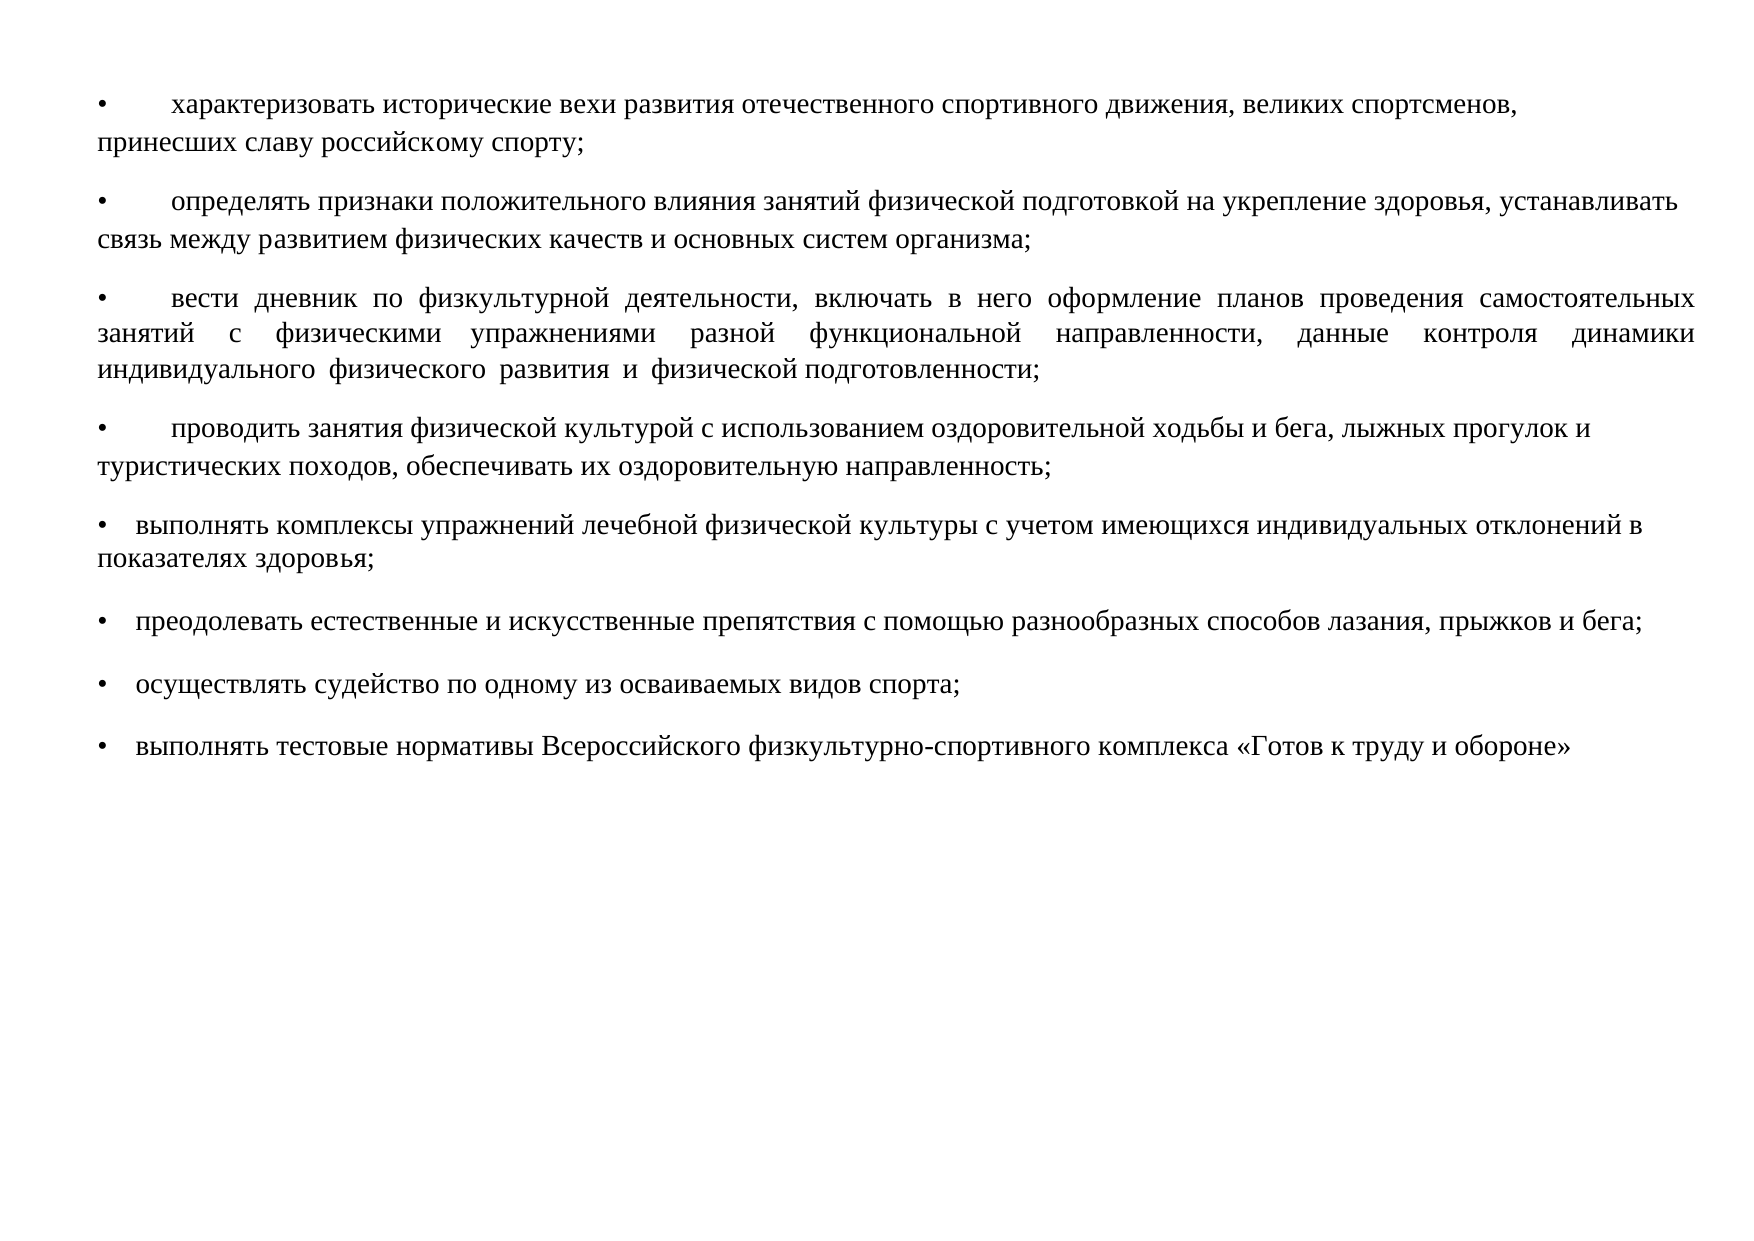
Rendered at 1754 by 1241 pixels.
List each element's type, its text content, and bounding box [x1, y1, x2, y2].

text • проводить занятия физической культурой с использованием оздоровительной ходьбы и бега, лыжных прогулок и туристических походов, обеспечивать их оздоровительную направленность; [97, 410, 1621, 481]
text • выполнять комплексы упражнений лечебной физической культуры с учетом имеющихся индивидуальных отклонений в показателях здоровья; [97, 507, 1695, 574]
text • преодолевать естественные и искусственные препятствия с помощью разнообразных способов лазания, прыжков и бега; [97, 603, 1695, 637]
text • выполнять тестовые нормативы Всероссийского физкультурно-спортивного комплекса «Готов к труду и обороне» [97, 728, 1695, 762]
text • характеризовать исторические вехи развития отечественного спортивного движения, великих спортсменов, принесших славу российскому спорту; [97, 86, 1631, 157]
text • определять признаки положительного влияния занятий физической подготовкой на укрепление здоровья, устанавливать связь между развитием физических качеств и основных систем организма; [97, 183, 1685, 254]
text • вести дневник по физкультурной деятельности, включать в него оформление планов проведения самостоятельных занятий с физическими упражнениями разной функциональной направленности, данные контроля динамики индивидуального физического развития и физической подготовленности; [97, 280, 1695, 384]
text • осуществлять судейство по одному из осваиваемых видов спорта; [97, 666, 1695, 699]
